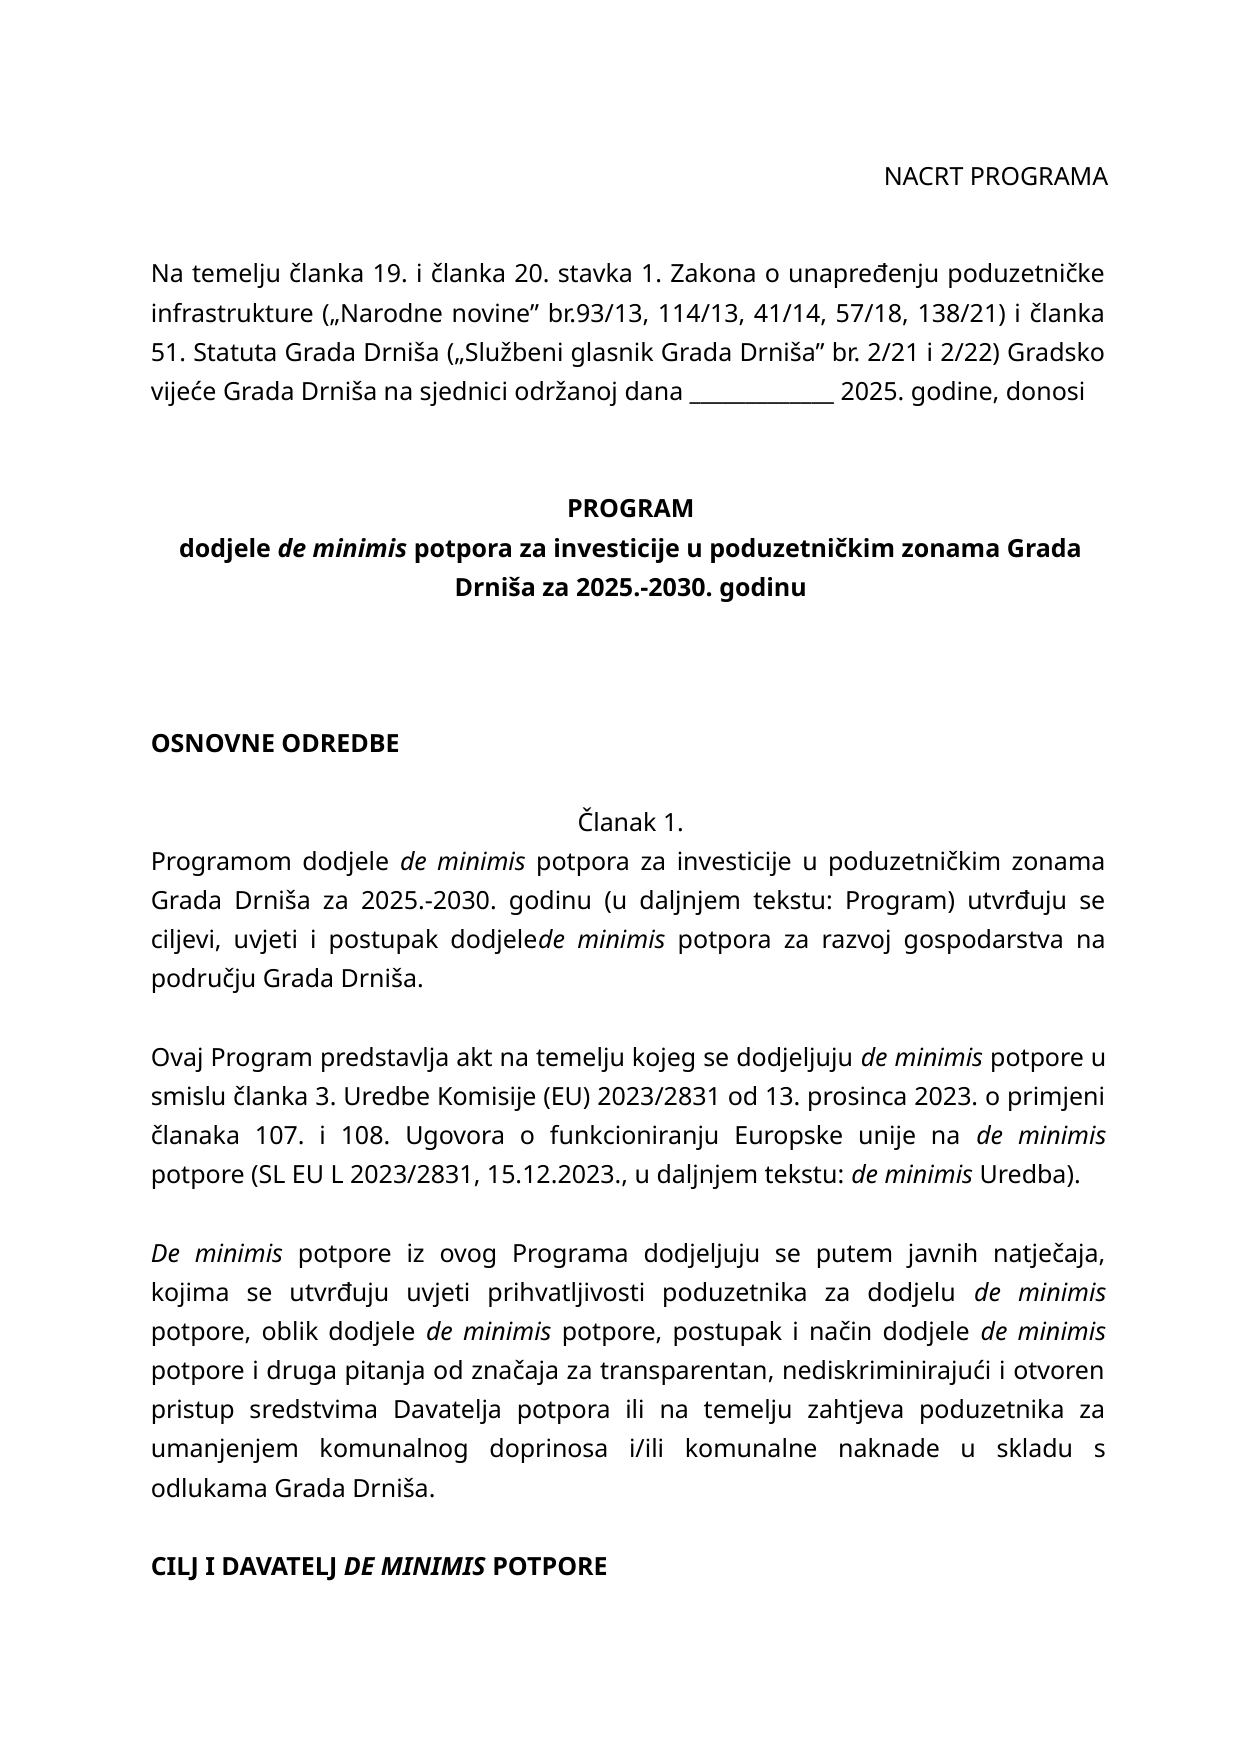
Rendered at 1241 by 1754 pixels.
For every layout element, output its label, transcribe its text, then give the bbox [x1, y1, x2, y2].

text Na temelju članka 19. i članka 20. stavka 1. Zakona o unapređenju poduzetničke infrastrukture („Narodne novine” br.93/13, 114/13, 41/14, 57/18, 138/21) i članka 51. Statuta Grada Drniša („Službeni glasnik Grada Drniša” br. 2/21 i 2/22) Gradsko vijeće Grada Drniša na sjednici održanoj dana _____________ 2025. godine, donosi [151, 256, 1106, 408]
text OSNOVNE ODREDBE [151, 726, 1106, 760]
text De minimis potpore iz ovog Programa dodjeljuju se putem javnih natječaja, kojima se utvrđuju uvjeti prihvatljivosti poduzetnika za dodjelu de minimis potpore, oblik dodjele de minimis potpore, postupak i način dodjele de minimis potpore i druga pitanja od značaja za transparentan, nediskriminirajući i otvoren pristup sredstvima Davatelja potpora ili na temelju zahtjeva poduzetnika za umanjenjem komunalnog doprinosa i/ili komunalne naknade u skladu s odlukama Grada Drniša. [151, 1235, 1106, 1504]
text dodjele de minimis potpora za investicije u poduzetničkim zonama Grada Drniša za 2025.-2030. godinu [151, 530, 1111, 603]
subtitle NACRT PROGRAMA [151, 158, 1108, 193]
text Programom dodjele de minimis potpora za investicije u poduzetničkim zonama Grada Drniša za 2025.-2030. godinu (u daljnjem tekstu: Program) utvrđuju se ciljevi, uvjeti i postupak dodjelede minimis potpora za razvoj gospodarstva na području Grada Drniša. [151, 843, 1106, 995]
text Ovaj Program predstavlja akt na temelju kojeg se dodjeljuju de minimis potpore u smislu članka 3. Uredbe Komisije (EU) 2023/2831 od 13. prosinca 2023. o primjeni članaka 107. i 108. Ugovora o funkcioniranju Europske unije na de minimis potpore (SL EU L 2023/2831, 15.12.2023., u daljnjem tekstu: de minimis Uredba). [151, 1039, 1106, 1191]
text Članak 1. [151, 804, 1111, 838]
text PROGRAM [151, 491, 1111, 525]
text CILJ I DAVATELJ DE MINIMIS POTPORE [151, 1548, 1106, 1583]
